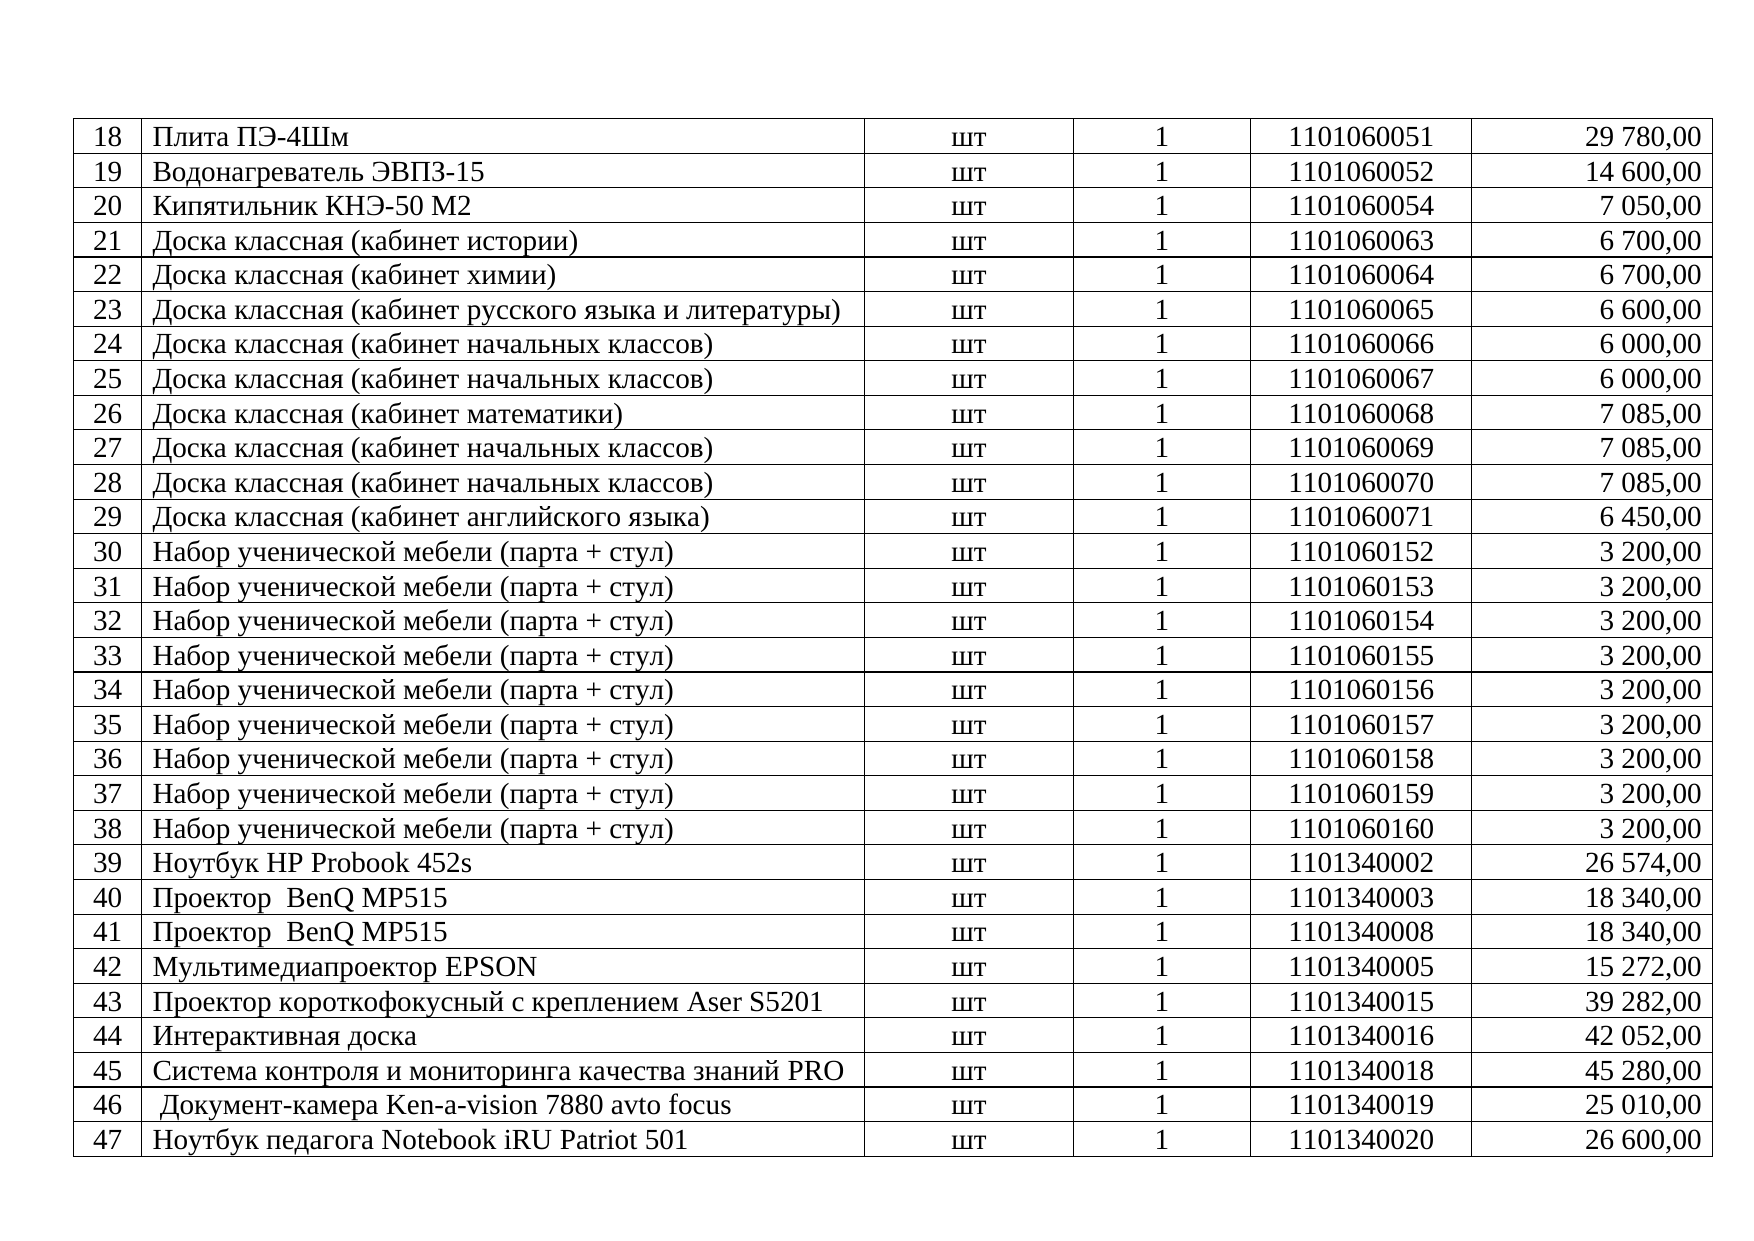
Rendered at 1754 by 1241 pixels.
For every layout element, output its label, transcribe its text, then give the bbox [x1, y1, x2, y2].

table_cell 1101340002 [1251, 845, 1471, 879]
table_cell шт [865, 223, 1073, 256]
table_cell 1101060051 [1251, 119, 1471, 153]
table_cell Система контроля и мониторинга качества знаний PRO [142, 1053, 864, 1086]
table_cell Проектор BenQ MP515 [142, 880, 864, 913]
table_cell 6 700,00 [1472, 258, 1712, 291]
table_cell 1 [1074, 776, 1250, 810]
table_cell 1 [1074, 1122, 1250, 1156]
table_cell 1101060066 [1251, 327, 1471, 360]
table_cell Набор ученической мебели (парта + стул) [142, 811, 864, 844]
table_cell шт [865, 1053, 1073, 1086]
table_cell 1 [1074, 811, 1250, 844]
table_cell 39 282,00 [1472, 984, 1712, 1017]
table_cell 3 200,00 [1472, 707, 1712, 741]
table_cell 3 200,00 [1472, 638, 1712, 671]
table_cell 1 [1074, 465, 1250, 498]
table_cell шт [865, 500, 1073, 533]
table_cell шт [865, 154, 1073, 187]
table_cell 34 [74, 673, 141, 706]
table_cell Доска классная (кабинет начальных классов) [142, 430, 864, 464]
table_cell 7 050,00 [1472, 188, 1712, 222]
table_cell 40 [74, 880, 141, 913]
table_cell 38 [74, 811, 141, 844]
table_cell Доска классная (кабинет истории) [142, 223, 864, 256]
table_cell шт [865, 396, 1073, 429]
table_cell шт [865, 258, 1073, 291]
table_cell шт [865, 361, 1073, 395]
table_cell 1101060159 [1251, 776, 1471, 810]
table_cell 1 [1074, 845, 1250, 879]
table_cell 27 [74, 430, 141, 464]
table_cell Ноутбук HP Probook 452s [142, 845, 864, 879]
table_cell 35 [74, 707, 141, 741]
table_cell 19 [74, 154, 141, 187]
table_cell 47 [74, 1122, 141, 1156]
table_cell 1101340003 [1251, 880, 1471, 913]
table_cell 26 574,00 [1472, 845, 1712, 879]
table_cell 1 [1074, 258, 1250, 291]
table_cell шт [865, 880, 1073, 913]
table_cell Проектор BenQ MP515 [142, 915, 864, 948]
table_cell 24 [74, 327, 141, 360]
table_cell Плита ПЭ-4Шм [142, 119, 864, 153]
table_cell 1 [1074, 119, 1250, 153]
table_cell Набор ученической мебели (парта + стул) [142, 638, 864, 671]
table_cell 1101060157 [1251, 707, 1471, 741]
table_cell 1 [1074, 915, 1250, 948]
table_cell 1 [1074, 327, 1250, 360]
table_cell 42 052,00 [1472, 1018, 1712, 1052]
table_cell 41 [74, 915, 141, 948]
table_cell 6 700,00 [1472, 223, 1712, 256]
table_cell шт [865, 292, 1073, 326]
table_cell 7 085,00 [1472, 465, 1712, 498]
table_cell 36 [74, 742, 141, 775]
table_cell шт [865, 1122, 1073, 1156]
table_cell шт [865, 465, 1073, 498]
table_cell 1 [1074, 534, 1250, 568]
table_cell 1 [1074, 984, 1250, 1017]
table_cell 3 200,00 [1472, 569, 1712, 602]
table_cell 1101060069 [1251, 430, 1471, 464]
table_cell 28 [74, 465, 141, 498]
table_cell Проектор короткофокусный с креплением Aser S5201 [142, 984, 864, 1017]
table_cell Доска классная (кабинет химии) [142, 258, 864, 291]
table_cell шт [865, 845, 1073, 879]
table_cell шт [865, 673, 1073, 706]
table_cell 7 085,00 [1472, 396, 1712, 429]
table_cell Набор ученической мебели (парта + стул) [142, 776, 864, 810]
table_cell Доска классная (кабинет английского языка) [142, 500, 864, 533]
table_cell шт [865, 707, 1073, 741]
table_cell 3 200,00 [1472, 534, 1712, 568]
table_cell 1 [1074, 949, 1250, 983]
table_cell 1101060155 [1251, 638, 1471, 671]
table_cell шт [865, 534, 1073, 568]
table_cell шт [865, 603, 1073, 637]
table_cell 1 [1074, 188, 1250, 222]
table_cell 23 [74, 292, 141, 326]
table_cell 1101060065 [1251, 292, 1471, 326]
table_cell 1101340015 [1251, 984, 1471, 1017]
table_cell 26 [74, 396, 141, 429]
table_cell 6 450,00 [1472, 500, 1712, 533]
table_cell 1 [1074, 1053, 1250, 1086]
table_cell 31 [74, 569, 141, 602]
table_cell шт [865, 776, 1073, 810]
table_cell 3 200,00 [1472, 742, 1712, 775]
table_cell шт [865, 1088, 1073, 1121]
table_cell 46 [74, 1088, 141, 1121]
table_cell 1 [1074, 707, 1250, 741]
table_cell 1101340019 [1251, 1088, 1471, 1121]
table_cell 1 [1074, 673, 1250, 706]
table_cell Набор ученической мебели (парта + стул) [142, 569, 864, 602]
table_cell 1 [1074, 223, 1250, 256]
table_cell 1101340005 [1251, 949, 1471, 983]
table_cell 1 [1074, 1018, 1250, 1052]
table_cell 45 [74, 1053, 141, 1086]
table_cell Документ-камера Ken-a-vision 7880 avto focus [142, 1088, 864, 1121]
table_cell шт [865, 188, 1073, 222]
table_cell шт [865, 984, 1073, 1017]
table_cell Набор ученической мебели (парта + стул) [142, 534, 864, 568]
table_cell 7 085,00 [1472, 430, 1712, 464]
table_cell 1 [1074, 396, 1250, 429]
table_cell 3 200,00 [1472, 776, 1712, 810]
table_cell 1 [1074, 154, 1250, 187]
table_cell Набор ученической мебели (парта + стул) [142, 742, 864, 775]
table_cell 1 [1074, 603, 1250, 637]
table_cell шт [865, 569, 1073, 602]
table_cell 1101340016 [1251, 1018, 1471, 1052]
table_cell 1101060071 [1251, 500, 1471, 533]
table_cell шт [865, 949, 1073, 983]
table_cell Доска классная (кабинет начальных классов) [142, 465, 864, 498]
table_cell 1101060160 [1251, 811, 1471, 844]
table_cell 45 280,00 [1472, 1053, 1712, 1086]
table_cell 6 000,00 [1472, 361, 1712, 395]
table_cell 1101060068 [1251, 396, 1471, 429]
table_cell 43 [74, 984, 141, 1017]
table_cell 18 340,00 [1472, 880, 1712, 913]
table_cell Кипятильник КНЭ- [142, 188, 864, 222]
table_cell 18 [74, 119, 141, 153]
table_cell 44 [74, 1018, 141, 1052]
table_cell Доска классная (кабинет русского языка и литературы) [142, 292, 864, 326]
table_cell 1101060063 [1251, 223, 1471, 256]
table_cell 1 [1074, 638, 1250, 671]
table_cell 1 [1074, 1088, 1250, 1121]
table_cell 22 [74, 258, 141, 291]
table_cell Доска классная (кабинет начальных классов) [142, 327, 864, 360]
table_cell 33 [74, 638, 141, 671]
table_cell Доска классная (кабинет математики) [142, 396, 864, 429]
table_cell 1101340018 [1251, 1053, 1471, 1086]
table_cell Водонагреватель ЭВПЗ-15 [142, 154, 864, 187]
table_cell 1 [1074, 292, 1250, 326]
table_cell 1101060070 [1251, 465, 1471, 498]
table_cell 20 [74, 188, 141, 222]
table_cell 1 [1074, 569, 1250, 602]
table_cell Мультимедиапроектор EPSON [142, 949, 864, 983]
table_cell 15 272,00 [1472, 949, 1712, 983]
table_cell Доска классная (кабинет начальных классов) [142, 361, 864, 395]
table_cell 37 [74, 776, 141, 810]
table_cell 1 [1074, 500, 1250, 533]
table_cell 1101060153 [1251, 569, 1471, 602]
table_cell 1101060067 [1251, 361, 1471, 395]
table_cell Интерактивная доска [142, 1018, 864, 1052]
table_cell шт [865, 742, 1073, 775]
table_cell 25 [74, 361, 141, 395]
table_cell шт [865, 430, 1073, 464]
table_cell 32 [74, 603, 141, 637]
table_cell Набор ученической мебели (парта + стул) [142, 707, 864, 741]
table_cell Набор ученической мебели (парта + стул) [142, 673, 864, 706]
table_cell 1101060152 [1251, 534, 1471, 568]
table_cell 1 [1074, 880, 1250, 913]
table_cell 1101060154 [1251, 603, 1471, 637]
table_cell 1101340008 [1251, 915, 1471, 948]
table_cell 3 200,00 [1472, 811, 1712, 844]
table_cell шт [865, 119, 1073, 153]
table_cell 25 010,00 [1472, 1088, 1712, 1121]
table_cell 21 [74, 223, 141, 256]
table_cell шт [865, 915, 1073, 948]
table_cell 29 780,00 [1472, 119, 1712, 153]
table_cell 3 200,00 [1472, 673, 1712, 706]
table_cell 39 [74, 845, 141, 879]
table_cell 1101060054 [1251, 188, 1471, 222]
table_cell 1101060158 [1251, 742, 1471, 775]
table_cell 1101060064 [1251, 258, 1471, 291]
table_cell 3 200,00 [1472, 603, 1712, 637]
table_cell 6 600,00 [1472, 292, 1712, 326]
table_cell Ноутбук педагога Notebook iRU Patriot 501 [142, 1122, 864, 1156]
table_cell шт [865, 811, 1073, 844]
table_cell Набор ученической мебели (парта + стул) [142, 603, 864, 637]
table_cell 29 [74, 500, 141, 533]
table_cell 18 340,00 [1472, 915, 1712, 948]
table_cell 1101340020 [1251, 1122, 1471, 1156]
table_cell 1101060156 [1251, 673, 1471, 706]
table_cell 26 600,00 [1472, 1122, 1712, 1156]
table_cell 1101060052 [1251, 154, 1471, 187]
table_cell 42 [74, 949, 141, 983]
table_cell 1 [1074, 742, 1250, 775]
table_cell 6 000,00 [1472, 327, 1712, 360]
table_cell шт [865, 1018, 1073, 1052]
table_cell 1 [1074, 430, 1250, 464]
table_cell 14 600,00 [1472, 154, 1712, 187]
table_cell шт [865, 327, 1073, 360]
table_cell шт [865, 638, 1073, 671]
table_cell 30 [74, 534, 141, 568]
table_cell 1 [1074, 361, 1250, 395]
